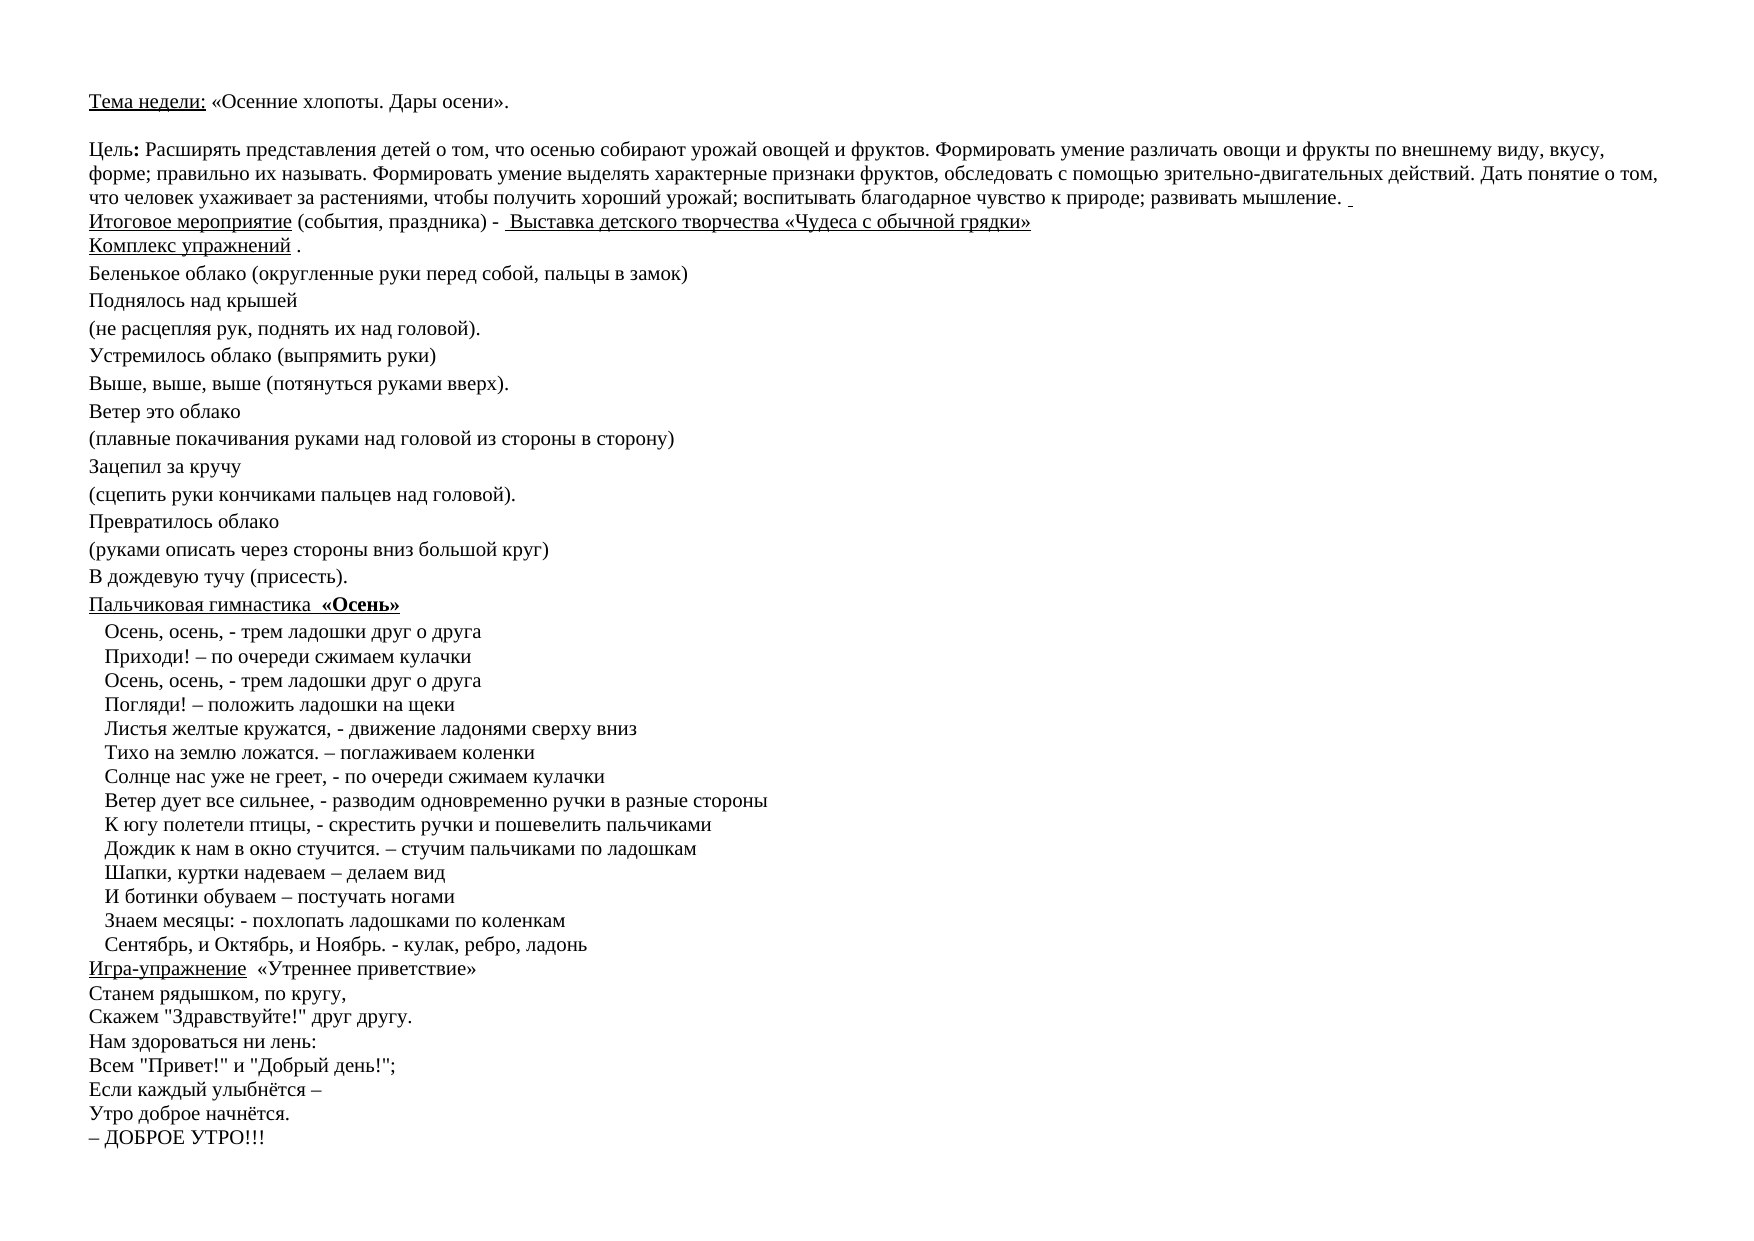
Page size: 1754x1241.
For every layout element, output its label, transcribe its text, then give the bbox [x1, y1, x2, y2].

text Тихо на землю ложатся. – поглаживаем коленки [89, 740, 1665, 764]
text Сентябрь, и Октябрь, и Ноябрь. - кулак, ребро, ладонь [89, 932, 1665, 956]
text Приходи! – по очереди сжимаем кулачки [89, 643, 1665, 668]
text Знаем месяцы: - похлопать ладошками по коленкам [89, 908, 1665, 932]
text Нам здороваться ни лень: [89, 1028, 1665, 1053]
text Дождик к нам в окно стучится. – стучим пальчиками по ладошкам [89, 836, 1665, 860]
text Станем рядышком, по кругу, [89, 980, 1665, 1004]
text Погляди! – положить ладошки на щеки [89, 692, 1665, 716]
text Цель: Расширять представления детей о том, что осенью собирают урожай овощей и фруктов. Формировать умение различать овощи и фрукты по внешнему виду, вкусу, форме; правильно их называть. Формировать умение выделять характерные признаки фруктов, обследовать с помощью зрительно-двигательных действий. Дать понятие о том, что человек ухаживает за растениями, чтобы получить хороший урожай; воспитывать благодарное чувство к природе; развивать мышление. [89, 137, 1665, 209]
text Ветер дует все сильнее, - разводим одновременно ручки в разные стороны [89, 788, 1665, 812]
text Скажем "Здравствуйте!" друг другу. [89, 1004, 1665, 1028]
text Беленькое облако (округленные руки перед собой, пальцы в замок) Поднялось над крышей (не расцепляя рук, поднять их над головой). Устремилось облако (выпрямить руки) Выше, выше, выше (потянуться руками вверх). Ветер это облако (плавные покачивания руками над головой из стороны в сторону) Зацепил за кручу (сцепить руки кончиками пальцев над головой). Превратилось облако (руками описать через стороны вниз большой круг) В дождевую тучу (присесть). [89, 261, 1665, 588]
text Игра-упражнение «Утреннее приветствие» [89, 956, 1665, 980]
text Всем "Привет!" и "Добрый день!"; [89, 1053, 1665, 1077]
text И ботинки обуваем – постучать ногами [89, 884, 1665, 908]
text Если каждый улыбнётся – [89, 1077, 1665, 1101]
text К югу полетели птицы, - скрестить ручки и пошевелить пальчиками [89, 812, 1665, 836]
text Тема недели: «Осенние хлопоты. Дары осени». [89, 89, 1665, 113]
text Шапки, куртки надеваем – делаем вид [89, 860, 1665, 884]
text Осень, осень, - трем ладошки друг о друга [89, 619, 1665, 643]
text Итоговое мероприятие (события, праздника) - Выставка детского творчества «Чудеса с обычной грядки» [89, 209, 1665, 233]
text – ДОБРОЕ УТРО!!! [89, 1125, 1665, 1149]
text Листья желтые кружатся, - движение ладонями сверху вниз [89, 716, 1665, 740]
text Солнце нас уже не греет, - по очереди сжимаем кулачки [89, 764, 1665, 788]
text Пальчиковая гимнастика «Осень» [89, 592, 1665, 616]
text Утро доброе начнётся. [89, 1101, 1665, 1125]
text Осень, осень, - трем ладошки друг о друга [89, 668, 1665, 692]
text Комплекс упражнений . [89, 233, 1665, 257]
